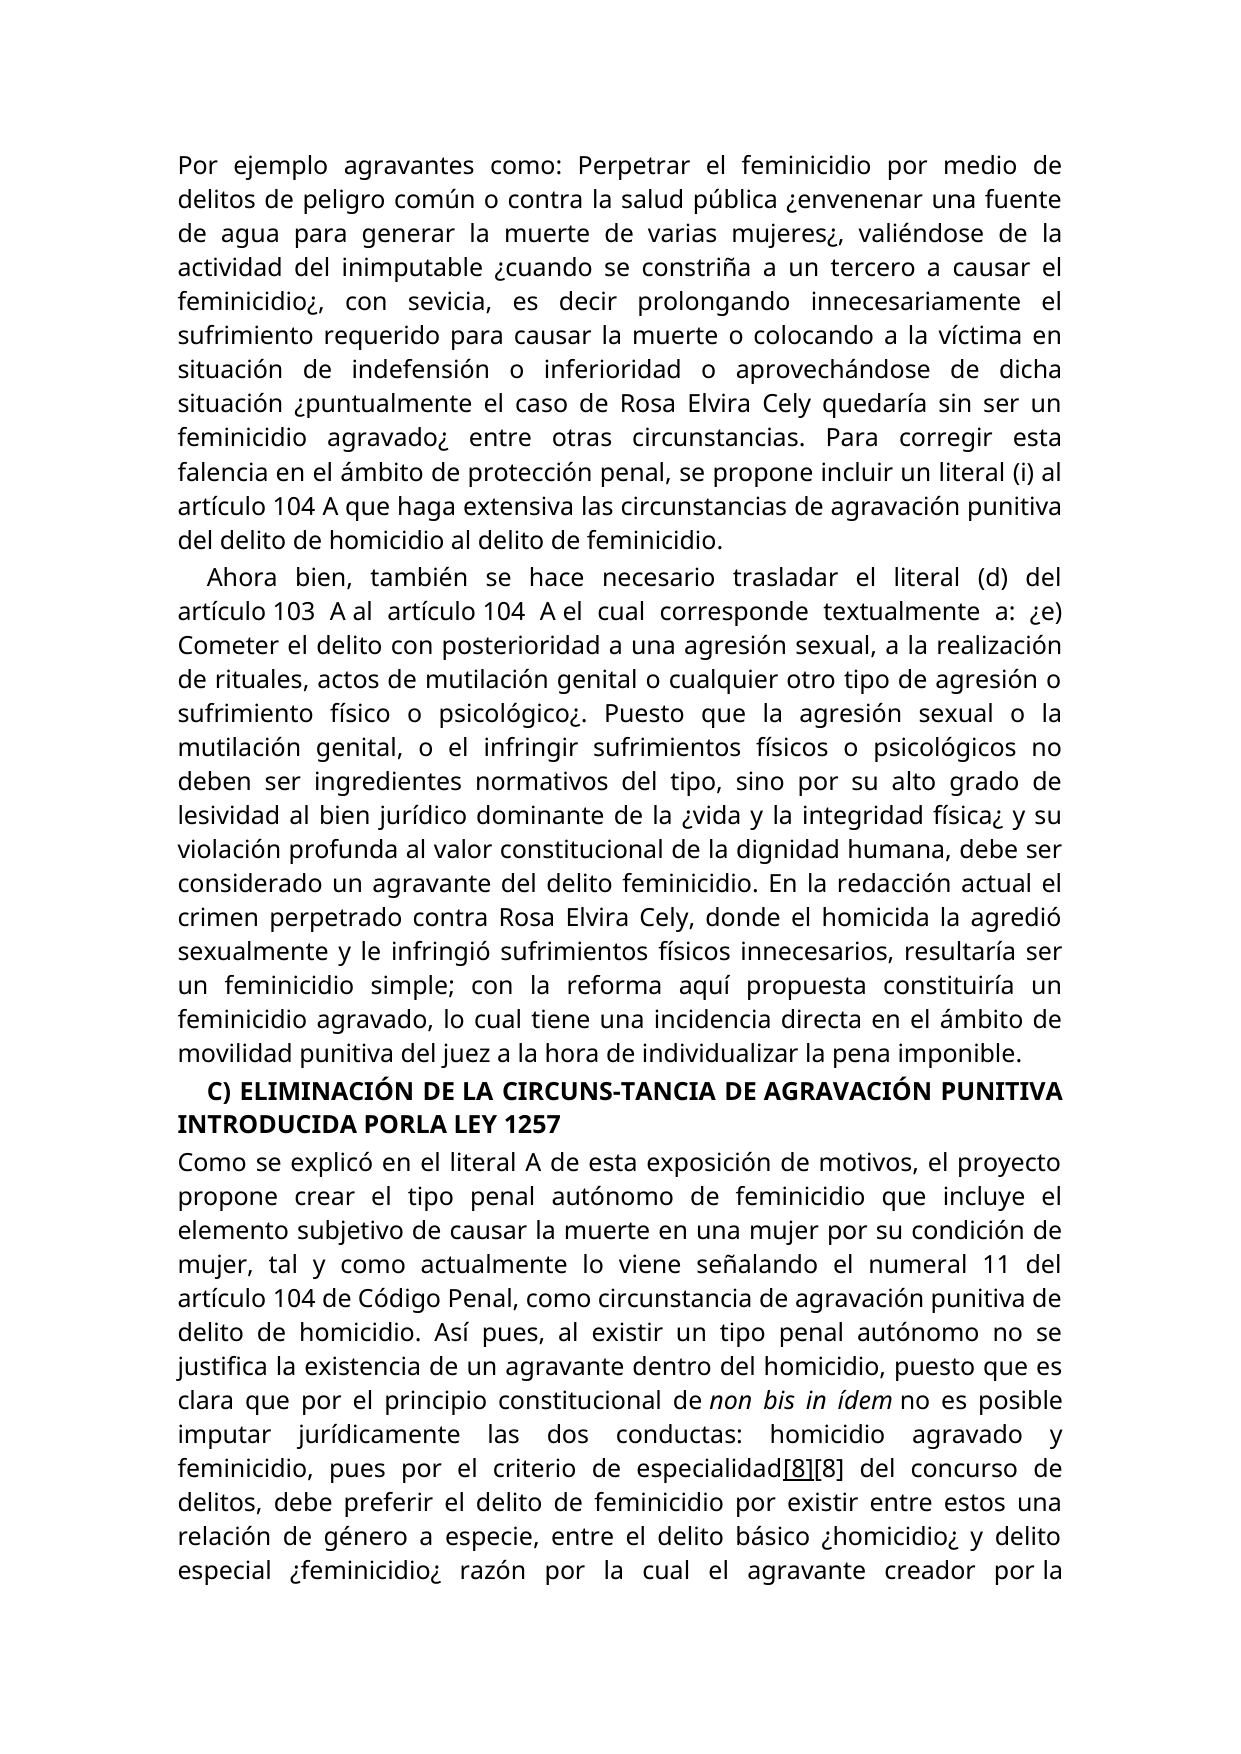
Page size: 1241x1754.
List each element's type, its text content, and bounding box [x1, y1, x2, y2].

text C) ELIMINACIÓN DE LA CIRCUNS-TANCIA DE AGRAVACIÓN PUNITIVA INTRODUCIDA PORLA LEY 1257 [177, 1073, 1063, 1141]
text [177, 148, 1063, 556]
text Ahora bien, también se hace necesario trasladar el literal (d) del artículo 103 A al artículo 104 A el cual corresponde textualmente a: ¿e) Cometer el delito con posterioridad a una agresión sexual, a la realización de rituales, actos de mutilación genital o cualquier otro tipo de agresión o sufrimiento físico o psicológico¿. Puesto que la agresión sexual o la mutilación genital, o el infringir sufrimientos físicos o psicológicos no deben ser ingredientes normativos del tipo, sino por su alto grado de lesividad al bien jurídico dominante de la ¿vida y la integridad física¿ y su violación profunda al valor constitucional de la dignidad humana, debe ser considerado un agravante del delito feminicidio. En la redacción actual el crimen perpetrado contra Rosa Elvira Cely, donde el homicida la agredió sexualmente y le infringió sufrimientos físicos innecesarios, resultaría ser un feminicidio simple; con la reforma aquí propuesta constituiría un feminicidio agravado, lo cual tiene una incidencia directa en el ámbito de movilidad punitiva del juez a la hora de individualizar la pena imponible. [177, 559, 1063, 1070]
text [177, 1144, 1063, 1587]
